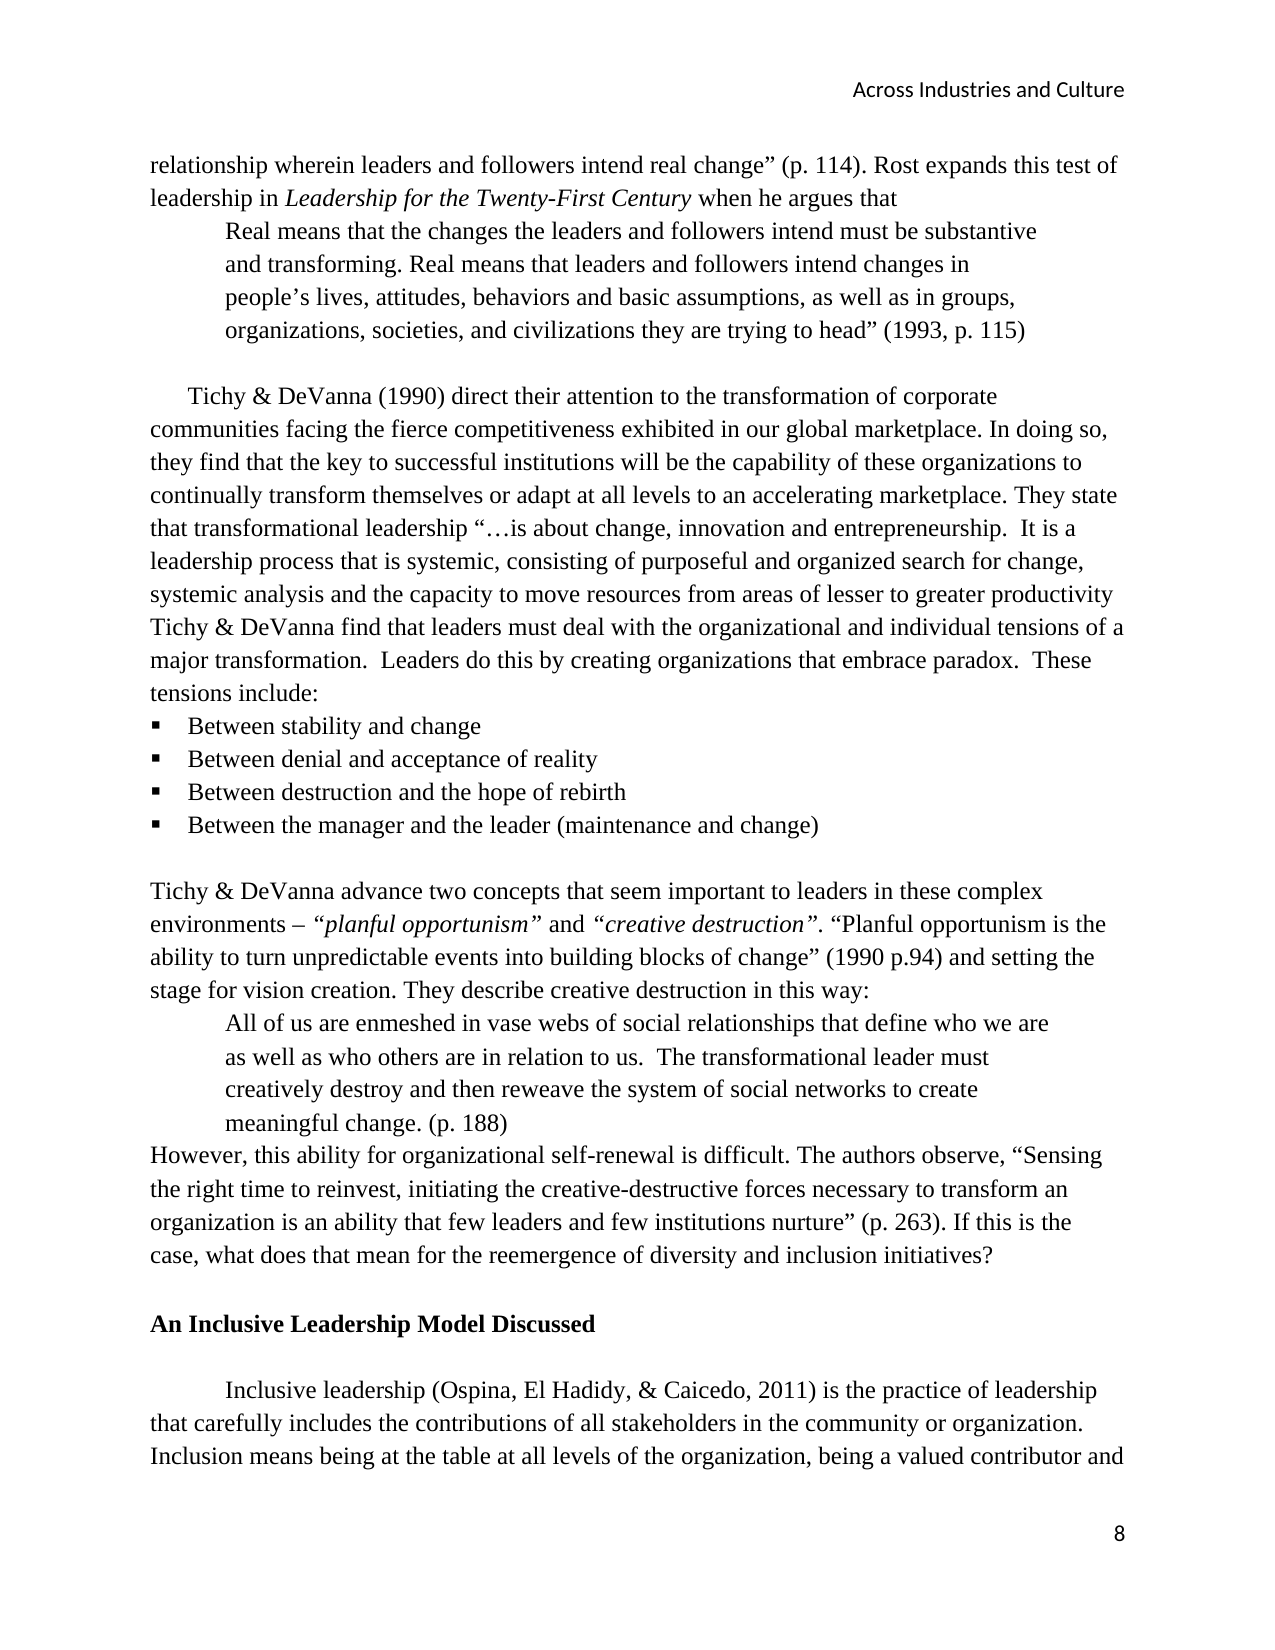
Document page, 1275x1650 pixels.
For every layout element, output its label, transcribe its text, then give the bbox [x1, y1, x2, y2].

list Between the manager and the leader (maintenance and change) [150, 810, 1125, 839]
text Tichy & DeVanna advance two concepts that seem important to leaders in these complex environments – “planful opportunism” and “creative destruction”. “Planful opportunism is the ability to turn unpredictable events into building blocks of change” (1990 p.94) and setting the stage for vision creation. They describe creative destruction in this way: [150, 876, 1125, 1004]
list Between stability and change [150, 711, 1125, 740]
text However, this ability for organizational self-renewal is difficult. The authors observe, “Sensing the right time to reinvest, initiating the creative-destructive forces necessary to transform an organization is an ability that few leaders and few institutions nurture” (p. 263). If this is the case, what does that mean for the reemergence of diversity and inclusion initiatives? [150, 1141, 1125, 1268]
text Real means that the changes the leaders and followers intend must be substantive and transforming. Real means that leaders and followers intend changes in people’s lives, attitudes, behaviors and basic assumptions, as well as in groups, organizations, societies, and civilizations they are trying to head” (1993, p. 115) [225, 216, 1050, 344]
list Between destruction and the hope of rebirth [150, 777, 1125, 806]
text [150, 1375, 1125, 1469]
text Tichy & DeVanna (1990) direct their attention to the transformation of corporate communities facing the fierce competitiveness exhibited in our global marketplace. In doing so, they find that the key to successful institutions will be the capability of these organizations to continually transform themselves or adapt at all levels to an accelerating marketplace. They state that transformational leadership “…is about change, innovation and entrepreneurship. It is a leadership process that is systemic, consisting of purposeful and organized search for change, systemic analysis and the capacity to move resources from areas of lesser to greater productivity Tichy & DeVanna find that leaders must deal with the organizational and individual tensions of a major transformation. Leaders do this by creating organizations that embrace paradox. These tensions include: [150, 381, 1125, 707]
text All of us are enmeshed in vase webs of social relationships that define who we are as well as who others are in relation to us. The transformational leader must creatively destroy and then reweave the system of social networks to create meaningful change. (p. 188) [225, 1008, 1050, 1136]
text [150, 150, 1125, 212]
text An Inclusive Leadership Model Discussed [150, 1309, 1125, 1337]
list Between denial and acceptance of reality [150, 744, 1125, 773]
